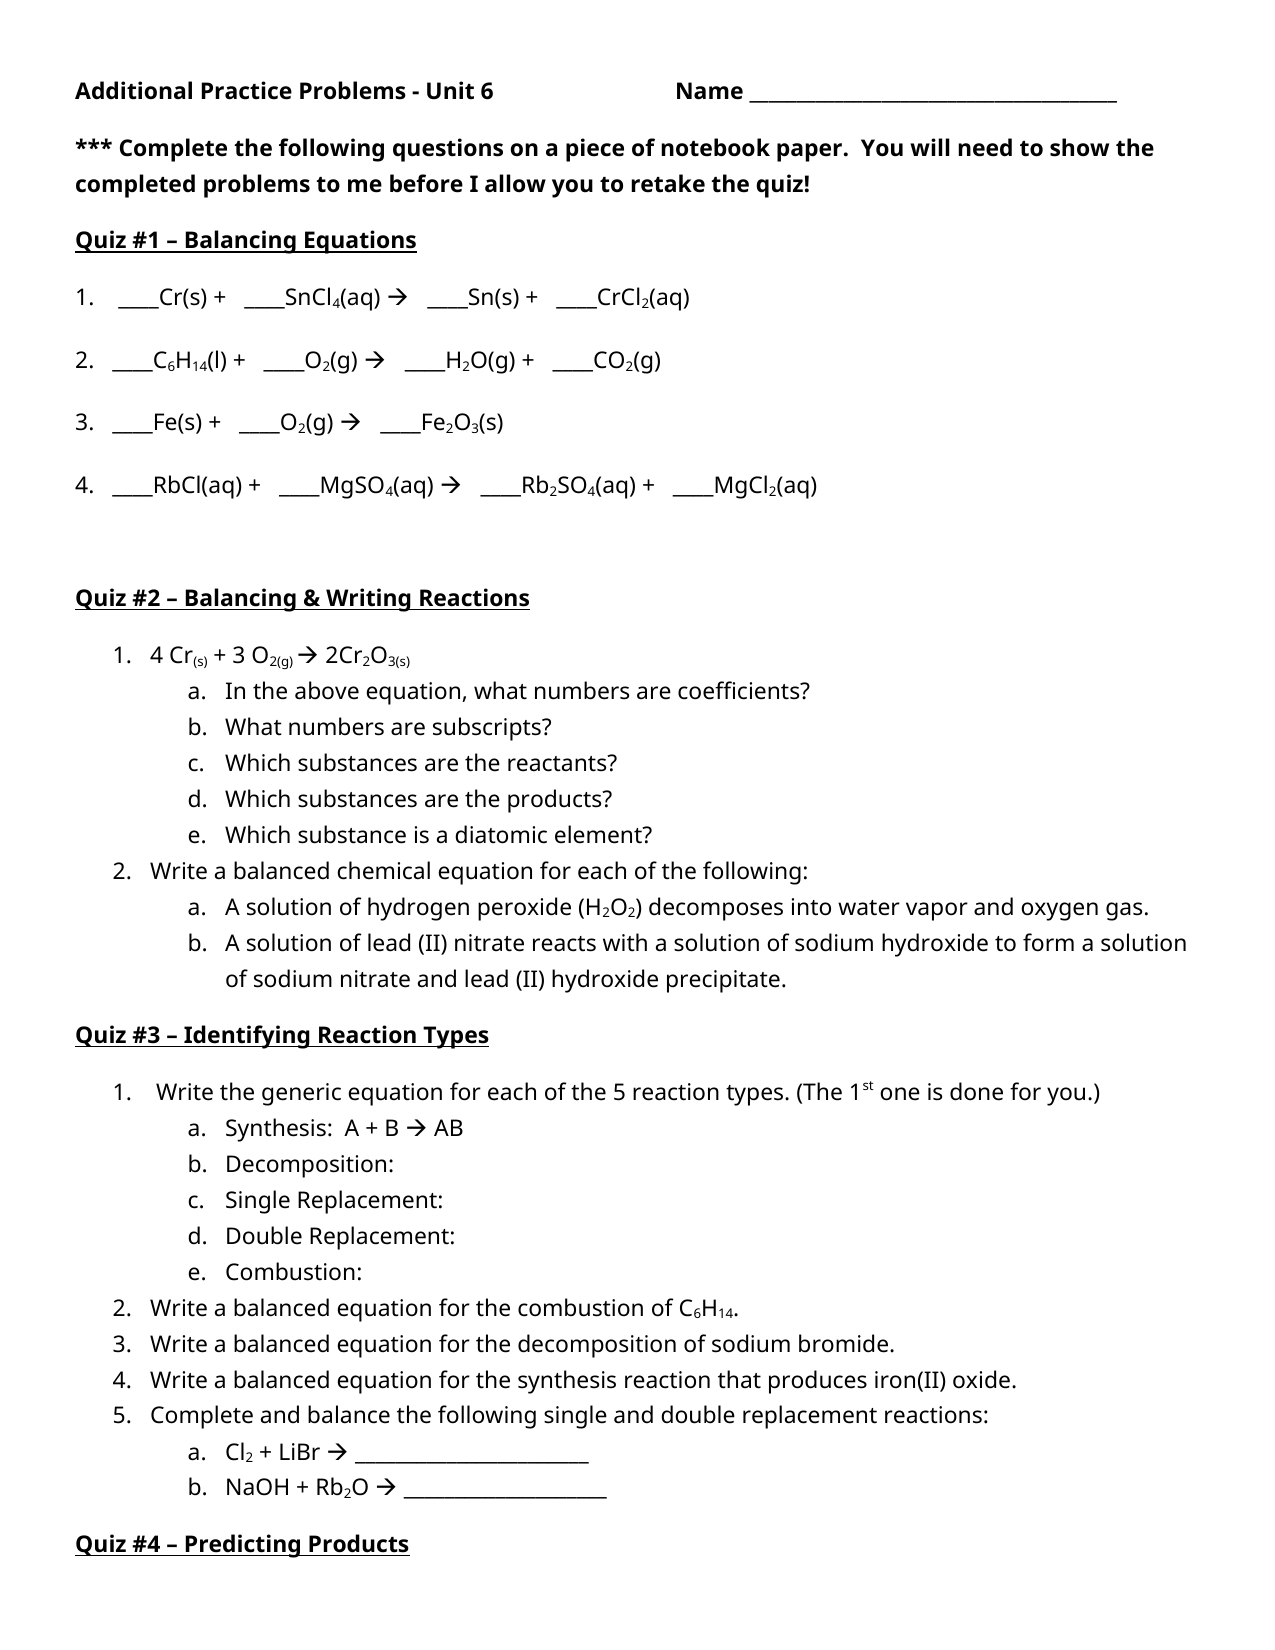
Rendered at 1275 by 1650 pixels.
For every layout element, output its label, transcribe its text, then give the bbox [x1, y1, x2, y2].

list Complete and balance the following single and double replacement reactions: [112, 1399, 1200, 1431]
text 4. ____RbCl(aq) + ____MgSO4(aq) ____Rb2SO4(aq) + ____MgCl2(aq) [75, 469, 1200, 500]
list A solution of hydrogen peroxide (H2O2) decomposes into water vapor and oxygen gas. [187, 891, 1200, 922]
text 1. ____Cr(s) + ____SnCl4(aq) ____Sn(s) + ____CrCl2(aq) [75, 281, 1200, 312]
list Double Replacement: [187, 1220, 1200, 1251]
list Synthesis: A + B AB [187, 1112, 1200, 1143]
list What numbers are subscripts? [187, 711, 1200, 742]
list Which substances are the reactants? [187, 747, 1200, 778]
text Additional Practice Problems - Unit 6 Name _______________________________________ [75, 75, 1200, 106]
list Cl2 + LiBr _______________________ [187, 1435, 1200, 1467]
text *** Complete the following questions on a piece of notebook paper. You will need to show the completed problems to me before I allow you to retake the quiz! [75, 132, 1200, 199]
list Write a balanced equation for the synthesis reaction that produces iron(II) oxide. [112, 1363, 1200, 1395]
list A solution of lead (II) nitrate reacts with a solution of sodium hydroxide to form a solution of sodium nitrate and lead (II) hydroxide precipitate. [187, 927, 1200, 994]
text Quiz #4 – Predicting Products [75, 1528, 1200, 1559]
list Single Replacement: [187, 1184, 1200, 1215]
list Combustion: [187, 1256, 1200, 1287]
list 4 Cr(s) + 3 O2(g) 2Cr2O3(s) [112, 639, 1200, 670]
list Which substances are the products? [187, 783, 1200, 814]
list In the above equation, what numbers are coefficients? [187, 675, 1200, 706]
text Quiz #3 – Identifying Reaction Types [75, 1019, 1200, 1051]
list Which substance is a diatomic element? [187, 819, 1200, 850]
list Decomposition: [187, 1148, 1200, 1179]
text 2. ____C6H14(l) + ____O2(g) ____H2O(g) + ____CO2(g) [75, 344, 1200, 375]
list Write the generic equation for each of the 5 reaction types. (The 1st one is done for you.) [112, 1076, 1200, 1107]
list Write a balanced equation for the decomposition of sodium bromide. [112, 1328, 1200, 1359]
list NaOH + Rb2O ____________________ [187, 1471, 1200, 1503]
list Write a balanced equation for the combustion of C6H14. [112, 1292, 1200, 1323]
text Quiz #2 – Balancing & Writing Reactions [75, 582, 1200, 613]
list Write a balanced chemical equation for each of the following: [112, 855, 1200, 886]
text 3. ____Fe(s) + ____O2(g) ____Fe2O3(s) [75, 406, 1200, 437]
text Quiz #1 – Balancing Equations [75, 224, 1200, 256]
